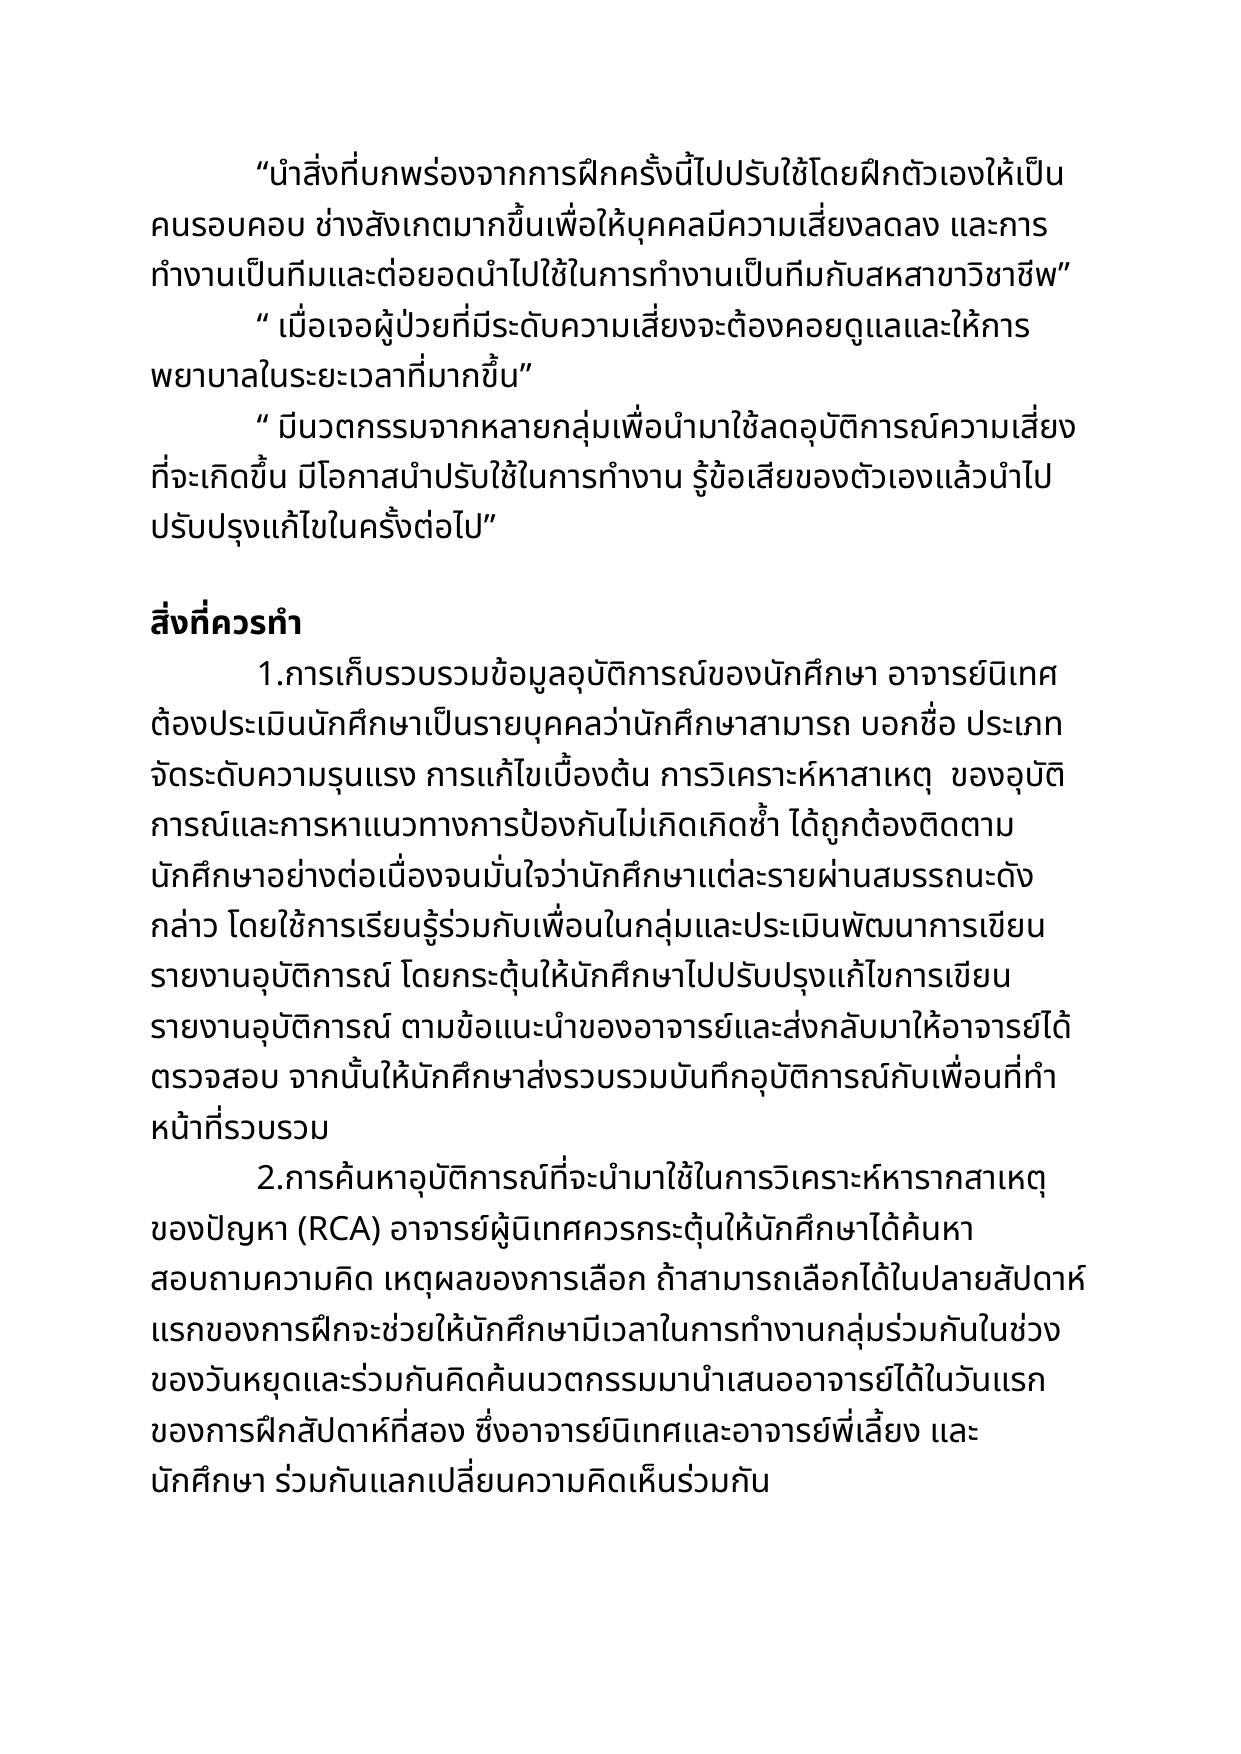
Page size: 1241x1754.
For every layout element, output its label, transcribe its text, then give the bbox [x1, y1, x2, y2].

text สิ่งที่ควรทำ [150, 599, 1090, 650]
text 2.การค้นหาอุบัติการณ์ที่จะนำมาใช้ในการวิเคราะห์หารากสาเหตุของปัญหา (RCA) อาจารย์ผู้นิเทศควรกระตุ้นให้นักศึกษาได้ค้นหา สอบถามความคิด เหตุผลของการเลือก ถ้าสามารถเลือกได้ในปลายสัปดาห์แรกของการฝึกจะช่วยให้นักศึกษามีเวลาในการทำงานกลุ่มร่วมกันในช่วงของวันหยุดและร่วมกันคิดค้นนวตกรรมมานำเสนออาจารย์ได้ในวันแรกของการฝึกสัปดาห์ที่สอง ซึ่งอาจารย์นิเทศและอาจารย์พี่เลี้ยง และนักศึกษา ร่วมกันแลกเปลี่ยนความคิดเห็นร่วมกัน [150, 1154, 1090, 1507]
text “ มีนวตกรรมจากหลายกลุ่มเพื่อนำมาใช้ลดอุบัติการณ์ความเสี่ยงที่จะเกิดขึ้น มีโอกาสนำปรับใช้ในการทำงาน รู้ข้อเสียของตัวเองแล้วนำไปปรับปรุงแก้ไขในครั้งต่อไป” [150, 402, 1090, 554]
text 1.การเก็บรวบรวมข้อมูลอุบัติการณ์ของนักศึกษา อาจารย์นิเทศต้องประเมินนักศึกษาเป็นรายบุคคลว่านักศึกษาสามารถ บอกชื่อ ประเภท จัดระดับความรุนแรง การแก้ไขเบื้องต้น การวิเคราะห์หาสาเหตุ ของอุบัติการณ์และการหาแนวทางการป้องกันไม่เกิดเกิดซ้ำ ได้ถูกต้องติดตามนักศึกษาอย่างต่อเนื่องจนมั่นใจว่านักศึกษาแต่ละรายผ่านสมรรถนะดังกล่าว โดยใช้การเรียนรู้ร่วมกับเพื่อนในกลุ่มและประเมินพัฒนาการเขียนรายงานอุบัติการณ์ โดยกระตุ้นให้นักศึกษาไปปรับปรุงแก้ไขการเขียนรายงานอุบัติการณ์ ตามข้อแนะนำของอาจารย์และส่งกลับมาให้อาจารย์ได้ตรวจสอบ จากนั้นให้นักศึกษาส่งรวบรวมบันทึกอุบัติการณ์กับเพื่อนที่ทำหน้าที่รวบรวม [150, 650, 1090, 1154]
text “ เมื่อเจอผู้ป่วยที่มีระดับความเสี่ยงจะต้องคอยดูแลและให้การพยาบาลในระยะเวลาที่มากขึ้น” [150, 301, 1090, 402]
text “นำสิ่งที่บกพร่องจากการฝึกครั้งนี้ไปปรับใช้โดยฝึกตัวเองให้เป็นคนรอบคอบ ช่างสังเกตมากขึ้นเพื่อให้บุคคลมีความเสี่ยงลดลง และการทำงานเป็นทีมและต่อยอดนำไปใช้ในการทำงานเป็นทีมกับสหสาขาวิชาชีพ” [150, 150, 1090, 301]
